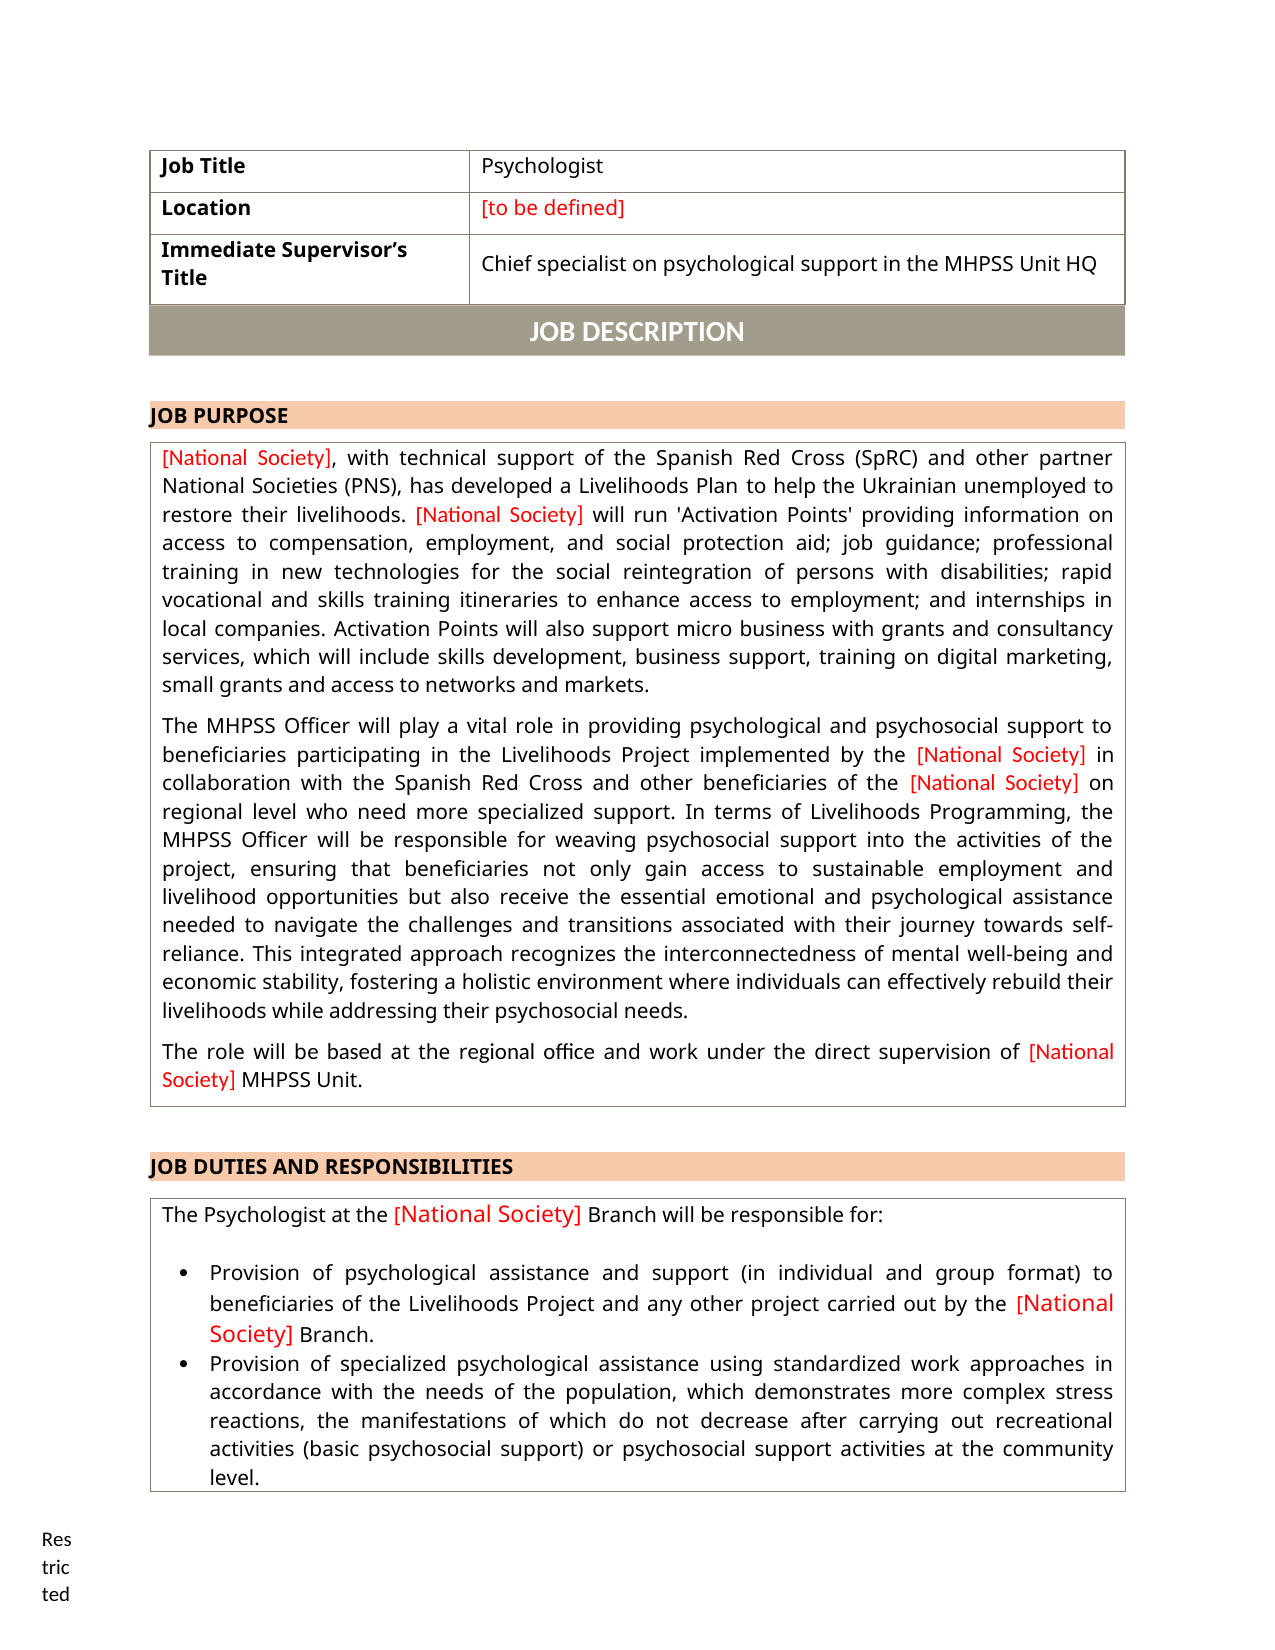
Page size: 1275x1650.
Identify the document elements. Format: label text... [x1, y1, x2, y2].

text JOB DUTIES AND RESPONSIBILITIES [150, 1152, 1125, 1181]
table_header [151, 1199, 1125, 1491]
table_header Job Title [151, 151, 469, 192]
text JOB PURPOSE [150, 401, 1125, 429]
table_cell Location [151, 193, 469, 234]
table_cell Chief specialist on psychological support in the MHPSS Unit HQ [470, 235, 1124, 304]
table_cell [to be defined] [470, 193, 1124, 234]
table_cell Immediate Supervisor’s Title [151, 235, 469, 304]
table_header [National Society], with technical support of the Spanish Red Cross (SpRC) and other partner National Societies (PNS), has developed a Livelihoods Plan to help the Ukrainian unemployed to restore their livelihoods. [National Society] will run 'Activation Points' providing information on access to compensation, employment, and social protection aid; job guidance; professional training in new technologies for the social reintegration of persons with disabilities; rapid vocational and skills training itineraries to enhance access to employment; and internships in local companies. Activation Points will also support micro business with grants and consultancy services, which will include skills development, business support, training on digital marketing, small grants and access to networks and markets. The MHPSS Officer will play a vital role in providing psychological and psychosocial support to beneficiaries participating in the Livelihoods Project implemented by the [National Society] in collaboration with the Spanish Red Cross and other beneficiaries of the [National Society] on regional level who need more specialized support. In terms of Livelihoods Programming, the MHPSS Officer will be responsible for weaving psychosocial support into the activities of the project, ensuring that beneficiaries not only gain access to sustainable employment and livelihood opportunities but also receive the essential emotional and psychological assistance needed to navigate the challenges and transitions associated with their journey towards self-reliance. This integrated approach recognizes the interconnectedness of mental well-being and economic stability, fostering a holistic environment where individuals can effectively rebuild their livelihoods while addressing their psychosocial needs. The role will be based at the regional office and work under the direct supervision of [National Society] MHPSS Unit. [151, 443, 1125, 1106]
table_header Psychologist [470, 151, 1124, 192]
